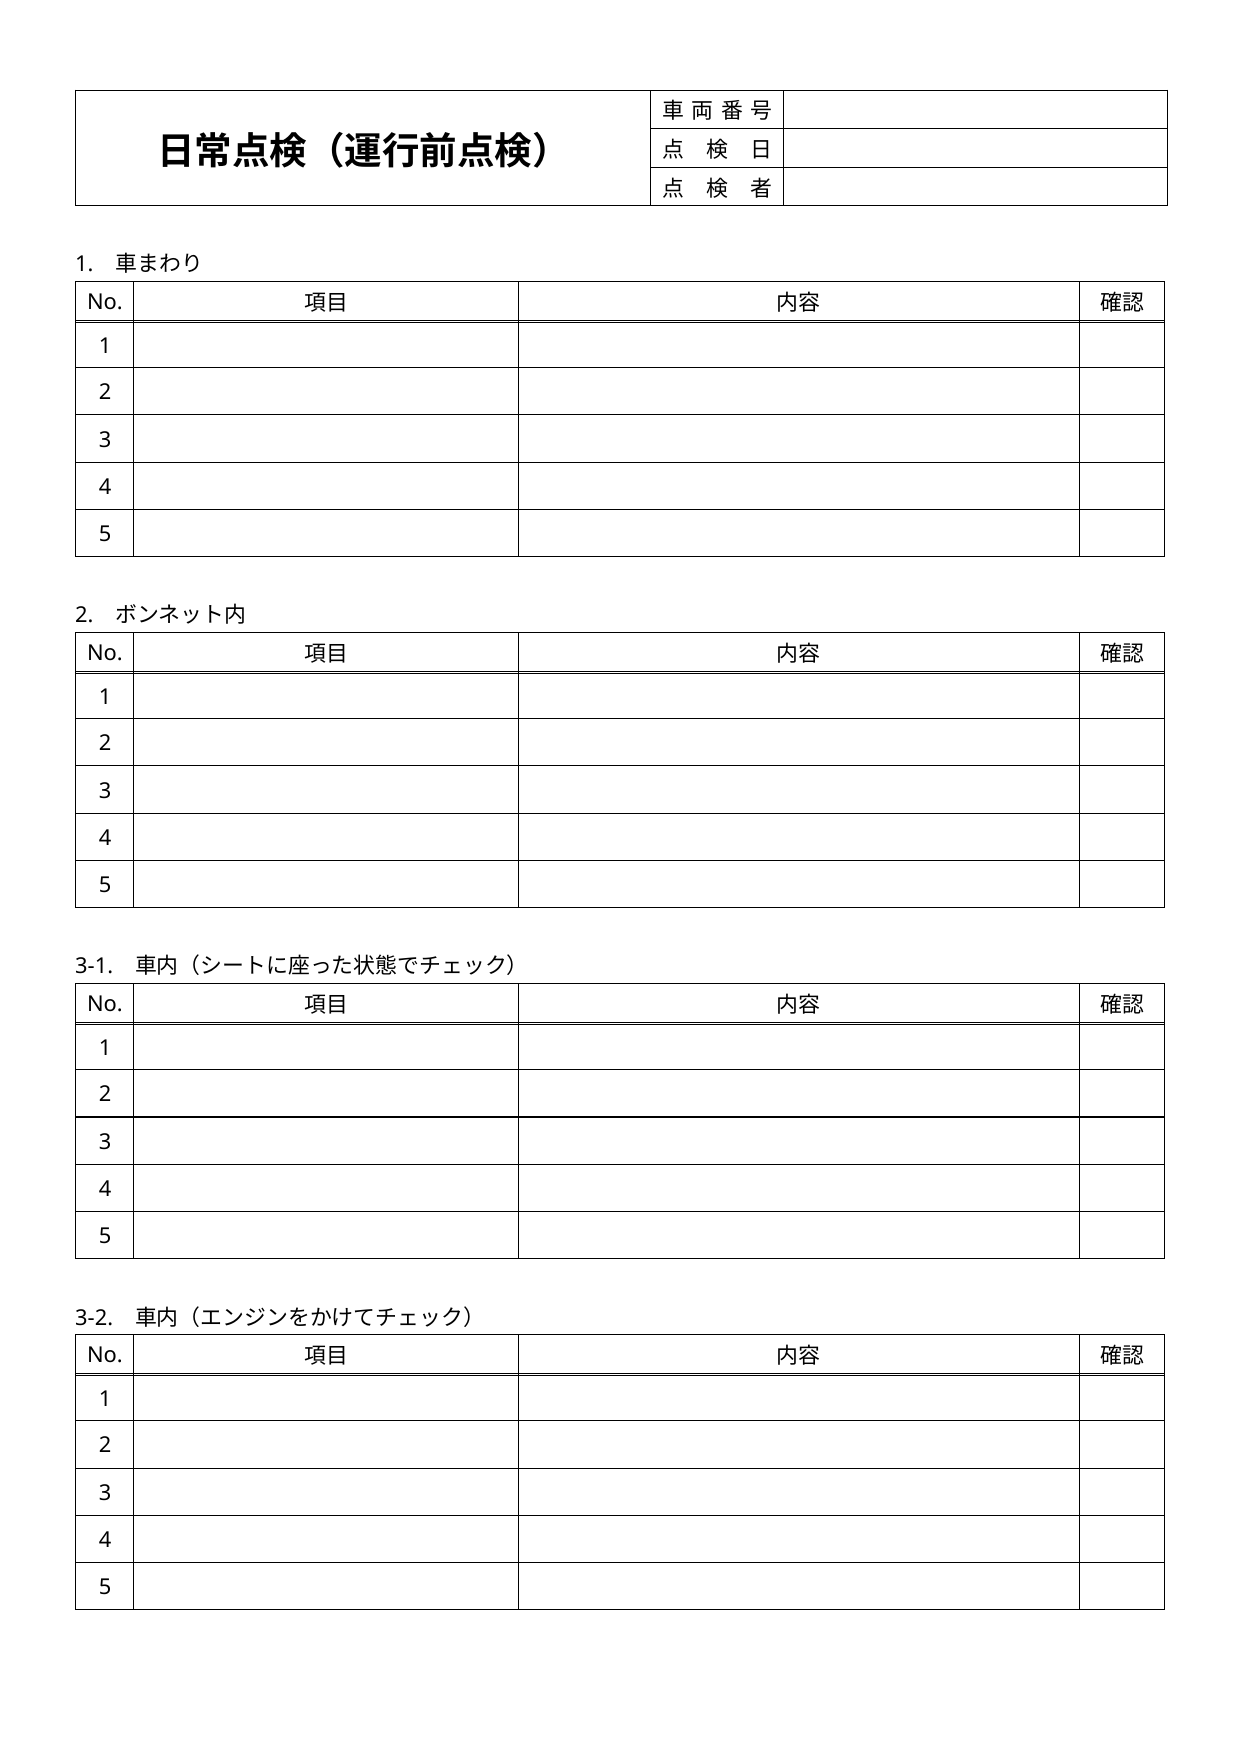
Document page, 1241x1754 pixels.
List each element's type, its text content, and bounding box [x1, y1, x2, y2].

table_cell [519, 861, 1079, 907]
table_cell [1080, 766, 1164, 813]
table_header 確認 [1080, 1335, 1164, 1373]
table_cell 1 [76, 674, 133, 718]
table_cell [519, 1212, 1079, 1258]
table_cell [519, 415, 1079, 462]
table_cell [519, 1025, 1079, 1069]
table_cell [519, 323, 1079, 367]
table_cell [1080, 1563, 1164, 1609]
table_cell 4 [76, 814, 133, 860]
table_header 項目 [134, 984, 518, 1022]
table_header No. [76, 984, 133, 1022]
table_header No. [76, 282, 133, 320]
table_cell 5 [76, 1563, 133, 1609]
table_cell [519, 1563, 1079, 1609]
table_cell [134, 766, 518, 813]
table_cell 5 [76, 1212, 133, 1258]
table_cell [519, 674, 1079, 718]
table_cell 2 [76, 1070, 133, 1116]
table_cell [134, 415, 518, 462]
text 2. ボンネット内 [75, 595, 1165, 632]
table_cell [1080, 1070, 1164, 1116]
table_header No. [76, 633, 133, 671]
table_cell [519, 719, 1079, 765]
text 3-2. 車内（エンジンをかけてチェック） [75, 1297, 1165, 1334]
table_header 項目 [134, 282, 518, 320]
table_cell 1 [76, 323, 133, 367]
table_cell [1080, 1165, 1164, 1211]
table_cell 4 [76, 463, 133, 509]
table_cell 4 [76, 1165, 133, 1211]
text 1. 車まわり [75, 244, 1165, 281]
table_header 確認 [1080, 282, 1164, 320]
table_cell [1080, 323, 1164, 367]
table_cell [519, 1165, 1079, 1211]
table_cell 3 [76, 415, 133, 462]
table_cell [519, 368, 1079, 414]
table_cell [134, 368, 518, 414]
table_cell [519, 1376, 1079, 1420]
table_header 項目 [134, 1335, 518, 1373]
table_cell [1080, 1118, 1164, 1164]
table_header 車両番号 [651, 91, 783, 128]
table_cell [1080, 674, 1164, 718]
table_cell [134, 510, 518, 556]
table_cell [134, 674, 518, 718]
table_cell [519, 766, 1079, 813]
table_header 内容 [519, 282, 1079, 320]
table_cell [134, 1421, 518, 1467]
table_cell [134, 1025, 518, 1069]
table_header 内容 [519, 1335, 1079, 1373]
table_cell [1080, 463, 1164, 509]
table_cell [1080, 1376, 1164, 1420]
table_header [784, 91, 1167, 128]
table_cell 1 [76, 1376, 133, 1420]
table_cell [134, 1165, 518, 1211]
table_cell 2 [76, 368, 133, 414]
table_header 内容 [519, 984, 1079, 1022]
table_cell 点検者 [651, 168, 783, 205]
table_cell [1080, 814, 1164, 860]
table_cell [134, 719, 518, 765]
table_cell [134, 1070, 518, 1116]
table_header No. [76, 1335, 133, 1373]
table_cell 2 [76, 719, 133, 765]
table_cell 3 [76, 1469, 133, 1515]
table_cell 4 [76, 1516, 133, 1562]
table_cell [519, 1070, 1079, 1116]
table_cell [519, 510, 1079, 556]
table_cell 2 [76, 1421, 133, 1467]
table_cell [784, 168, 1167, 205]
text 3-1. 車内（シートに座った状態でチェック） [75, 946, 1165, 983]
table_cell 3 [76, 766, 133, 813]
table_cell [784, 129, 1167, 167]
table_cell [1080, 1421, 1164, 1467]
table_cell 3 [76, 1118, 133, 1164]
table_header 確認 [1080, 633, 1164, 671]
table_cell [519, 1421, 1079, 1467]
table_cell [134, 1563, 518, 1609]
table_cell [1080, 1469, 1164, 1515]
table_header 日常点検（運行前点検） [76, 91, 650, 205]
table_cell 点検日 [651, 129, 783, 167]
table_cell [519, 814, 1079, 860]
table_cell [134, 1469, 518, 1515]
table_cell [134, 1118, 518, 1164]
table_cell [519, 463, 1079, 509]
table_cell 1 [76, 1025, 133, 1069]
table_cell [134, 463, 518, 509]
table_cell 5 [76, 861, 133, 907]
table_header 内容 [519, 633, 1079, 671]
table_cell [134, 814, 518, 860]
table_cell [134, 861, 518, 907]
table_cell [1080, 1025, 1164, 1069]
table_cell [519, 1516, 1079, 1562]
table_cell [1080, 861, 1164, 907]
table_cell [134, 323, 518, 367]
table_cell [519, 1469, 1079, 1515]
table_cell [1080, 368, 1164, 414]
table_cell [134, 1212, 518, 1258]
table_cell [1080, 719, 1164, 765]
table_cell [1080, 1212, 1164, 1258]
table_cell [1080, 1516, 1164, 1562]
table_cell [519, 1118, 1079, 1164]
table_header 項目 [134, 633, 518, 671]
table_header 確認 [1080, 984, 1164, 1022]
table_cell [134, 1376, 518, 1420]
table_cell [134, 1516, 518, 1562]
table_cell [1080, 415, 1164, 462]
table_cell [1080, 510, 1164, 556]
table_cell 5 [76, 510, 133, 556]
